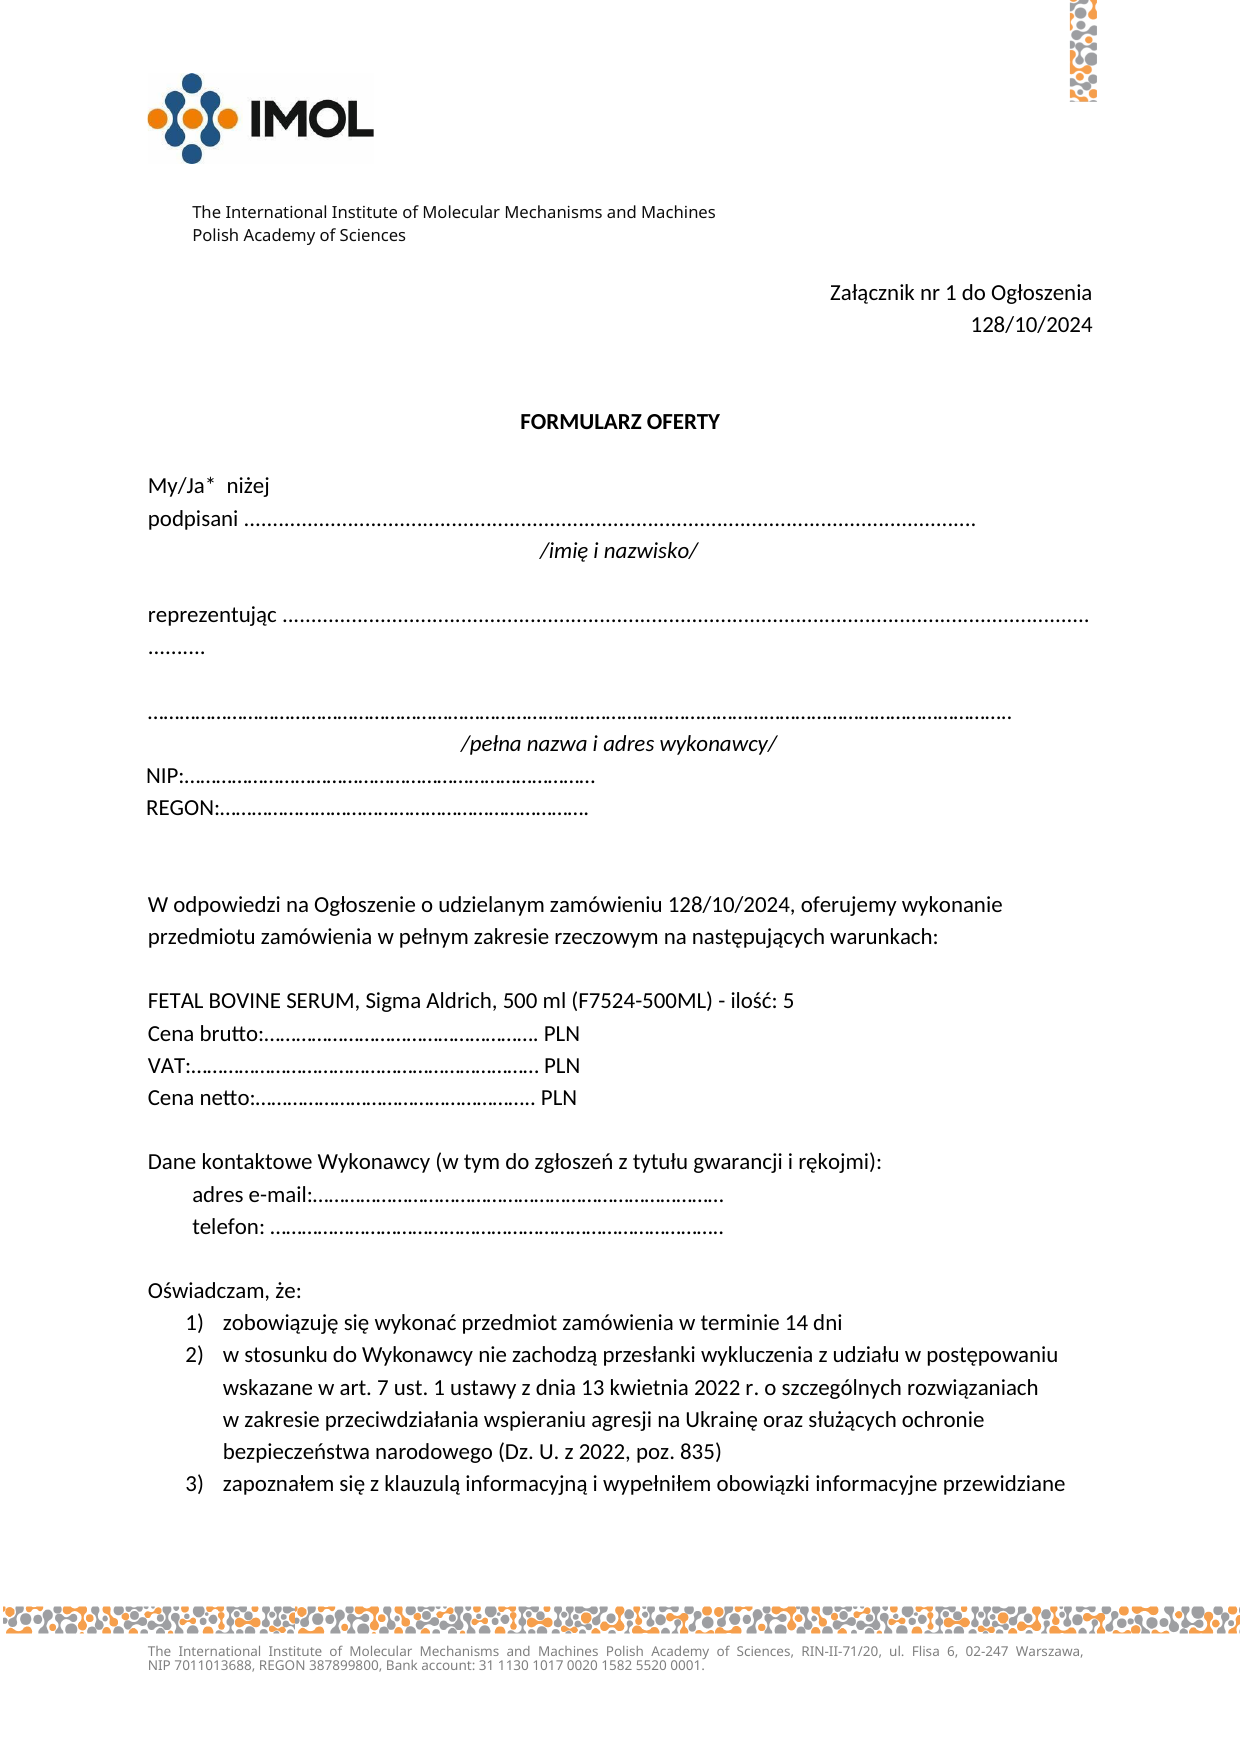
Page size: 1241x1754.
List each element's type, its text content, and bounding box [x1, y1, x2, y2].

picture [147, 73, 374, 164]
text REGON:……………………………………………………………. [146, 793, 1093, 821]
text adres e-mail:…………………………………………………………………… [192, 1180, 1093, 1208]
text Dane kontaktowe Wykonawcy (w tym do zgłoszeń z tytułu gwarancji i rękojmi): [148, 1147, 1093, 1176]
text W odpowiedzi na Ogłoszenie o udzielanym zamówieniu 128/10/2024, oferujemy wykonanie przedmiotu zamówienia w pełnym zakresie rzeczowym na następujących warunkach: [148, 890, 1093, 950]
text reprezentując ...................................................................................................................................................... [148, 600, 1093, 661]
text Załącznik nr 1 do Ogłoszenia [148, 278, 1093, 306]
text telefon: ………………………………………………………………………….. [192, 1212, 1093, 1240]
text FORMULARZ OFERTY [148, 407, 1093, 435]
text 128/10/2024 [148, 311, 1093, 339]
text FETAL BOVINE SERUM, Sigma Aldrich, 500 ml (F7524-500ML) - ilość: 5 [148, 987, 1093, 1014]
text /imię i nazwisko/ [148, 536, 1093, 564]
text ……………………………………………………………………………………………………………………………………………….. [148, 697, 1093, 725]
text My/Ja* niżej podpisani ............................................................................................................................... [148, 472, 1093, 532]
text Cena netto:…………………………………………….. PLN [148, 1083, 1093, 1111]
text Cena brutto:……………………………………………. PLN [148, 1019, 1093, 1047]
list w stosunku do Wykonawcy nie zachodzą przesłanki wykluczenia z udziału w postępowaniu wskazane w art. 7 ust. 1 ustawy z dnia 13 kwietnia 2022 r. o szczególnych rozwiązaniach w zakresie przeciwdziałania wspieraniu agresji na Ukrainę oraz służących ochronie bezpieczeństwa narodowego (Dz. U. z 2022, poz. 835) [185, 1341, 1093, 1465]
text /pełna nazwa i adres wykonawcy/ [148, 729, 1093, 757]
picture [3, 1605, 1240, 1634]
list zobowiązuję się wykonać przedmiot zamówienia w terminie 14 dni [185, 1308, 1093, 1336]
text VAT:………………………………………………………… PLN [148, 1051, 1093, 1079]
picture [1070, 0, 1097, 101]
text NIP:…………………………………………………………………… [146, 761, 1093, 789]
text Oświadczam, że: [148, 1276, 1093, 1304]
